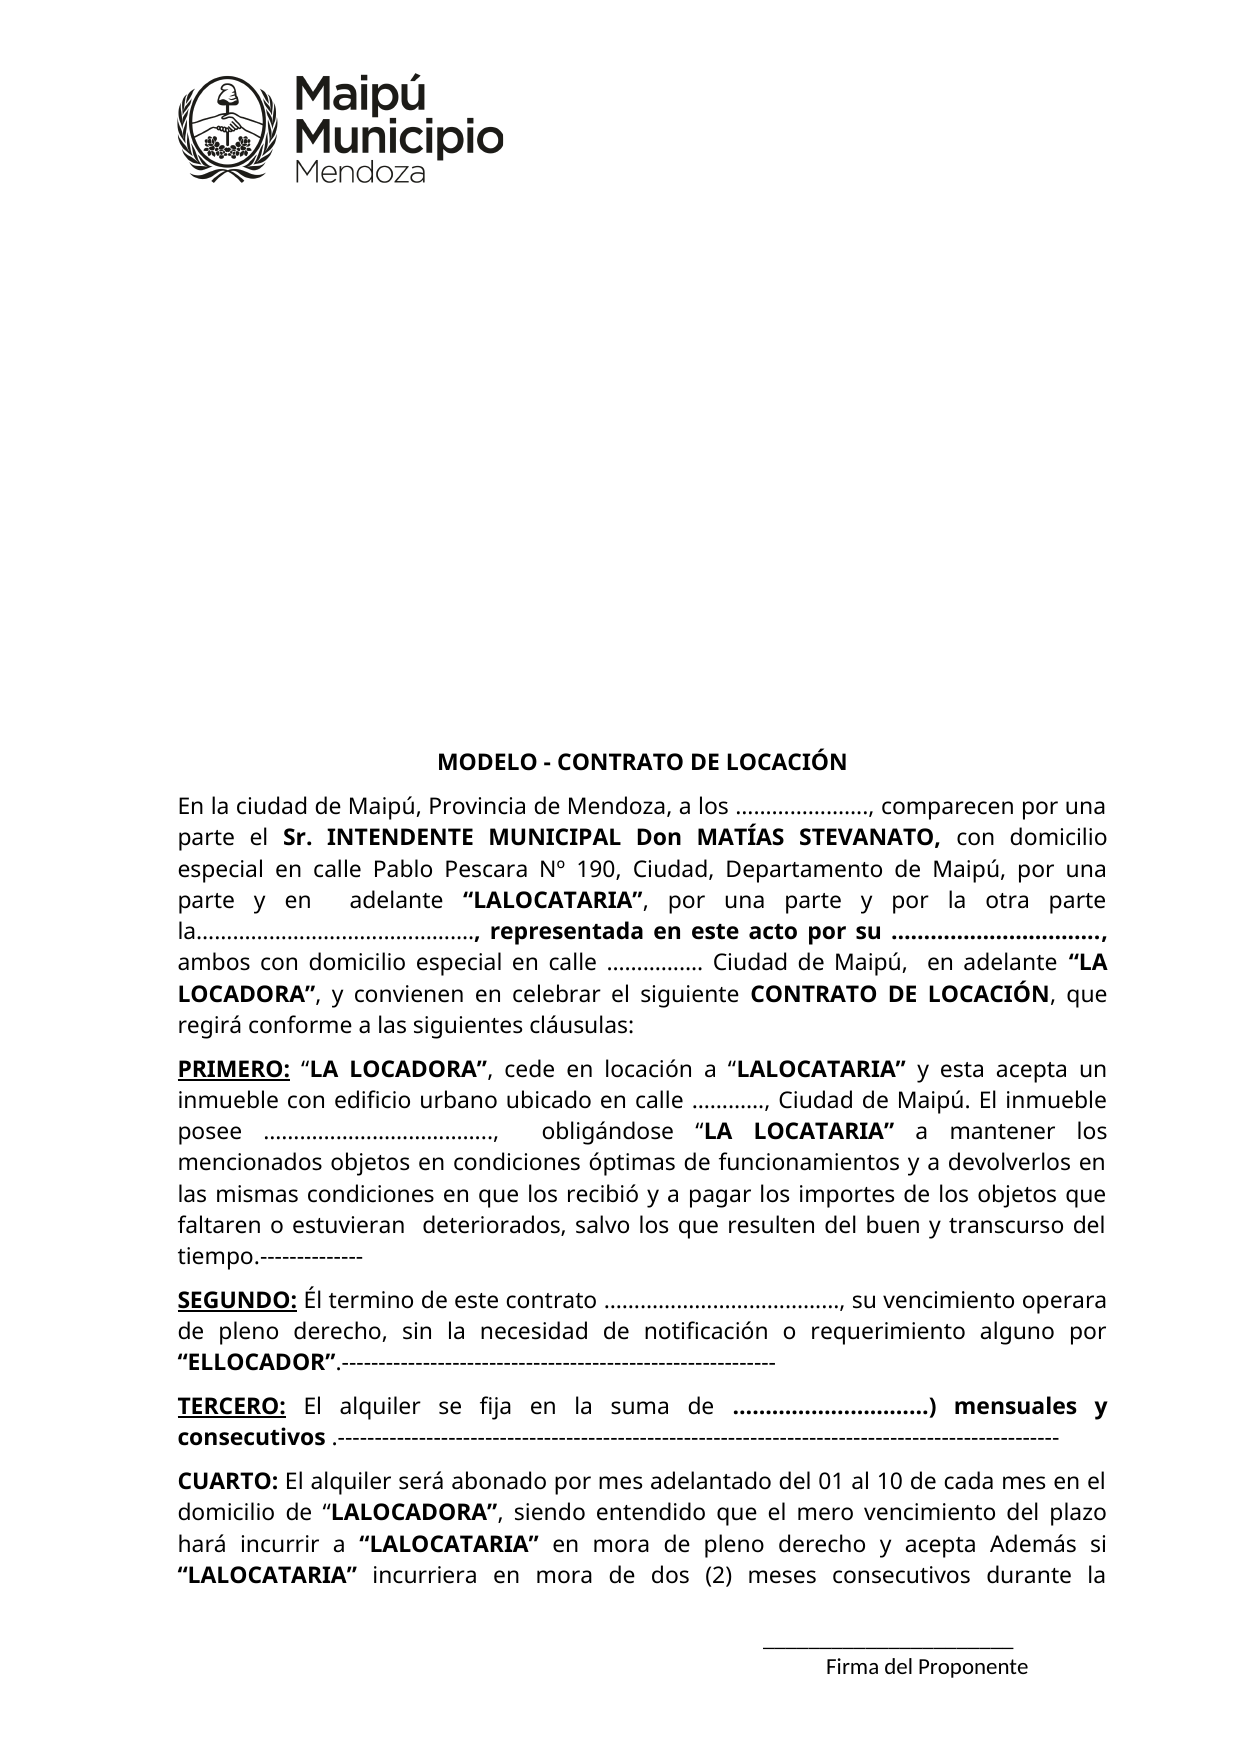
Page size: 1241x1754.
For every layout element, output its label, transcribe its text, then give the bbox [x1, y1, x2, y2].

text SEGUNDO: Él termino de este contrato …………………………………, su vencimiento operara de pleno derecho, sin la necesidad de notificación o requerimiento alguno por “ELLOCADOR”.----------------------------------------------------------- [177, 1284, 1107, 1377]
text PRIMERO: “”, cede en locación a “” y esta acepta un inmueble con edificio urbano ubicado en calle …………, Ciudad de Maipú. El inmueble posee ……………………………….., obligándose “” a mantener los mencionados objetos en condiciones óptimas de funcionamientos y a devolverlos en las mismas condiciones en que los recibió y a pagar los importes de los objetos que faltaren o estuvieran deteriorados, salvo los que resulten del buen y transcurso del tiempo.-------------- [177, 1052, 1107, 1271]
text En la ciudad de Maipú, Provincia de Mendoza, a los …………………., comparecen por una parte el Sr. INTENDENTE MUNICIPAL Don MATÍAS STEVANATO, con domicilio especial en calle Pablo Pescara Nº 190, Ciudad, Departamento de Maipú, por una parte y en adelante “LALOCATARIA”, por una parte y por la otra parte la………………………………………., representada en este acto por su ………………………….., ambos con domicilio especial en calle ……………. Ciudad de Maipú, en adelante “”, y convienen en celebrar el siguiente CONTRATO DE LOCACIÓN, que regirá conforme a las siguientes cláusulas: [177, 790, 1107, 1040]
text TERCERO: El alquiler se fija en la suma de …………………………) mensuales y consecutivos .-------------------------------------------------------------------------------------------------- [177, 1390, 1107, 1452]
picture [177, 73, 504, 183]
title MODELO - CONTRATO DE LOCACIÓN [177, 746, 1107, 777]
